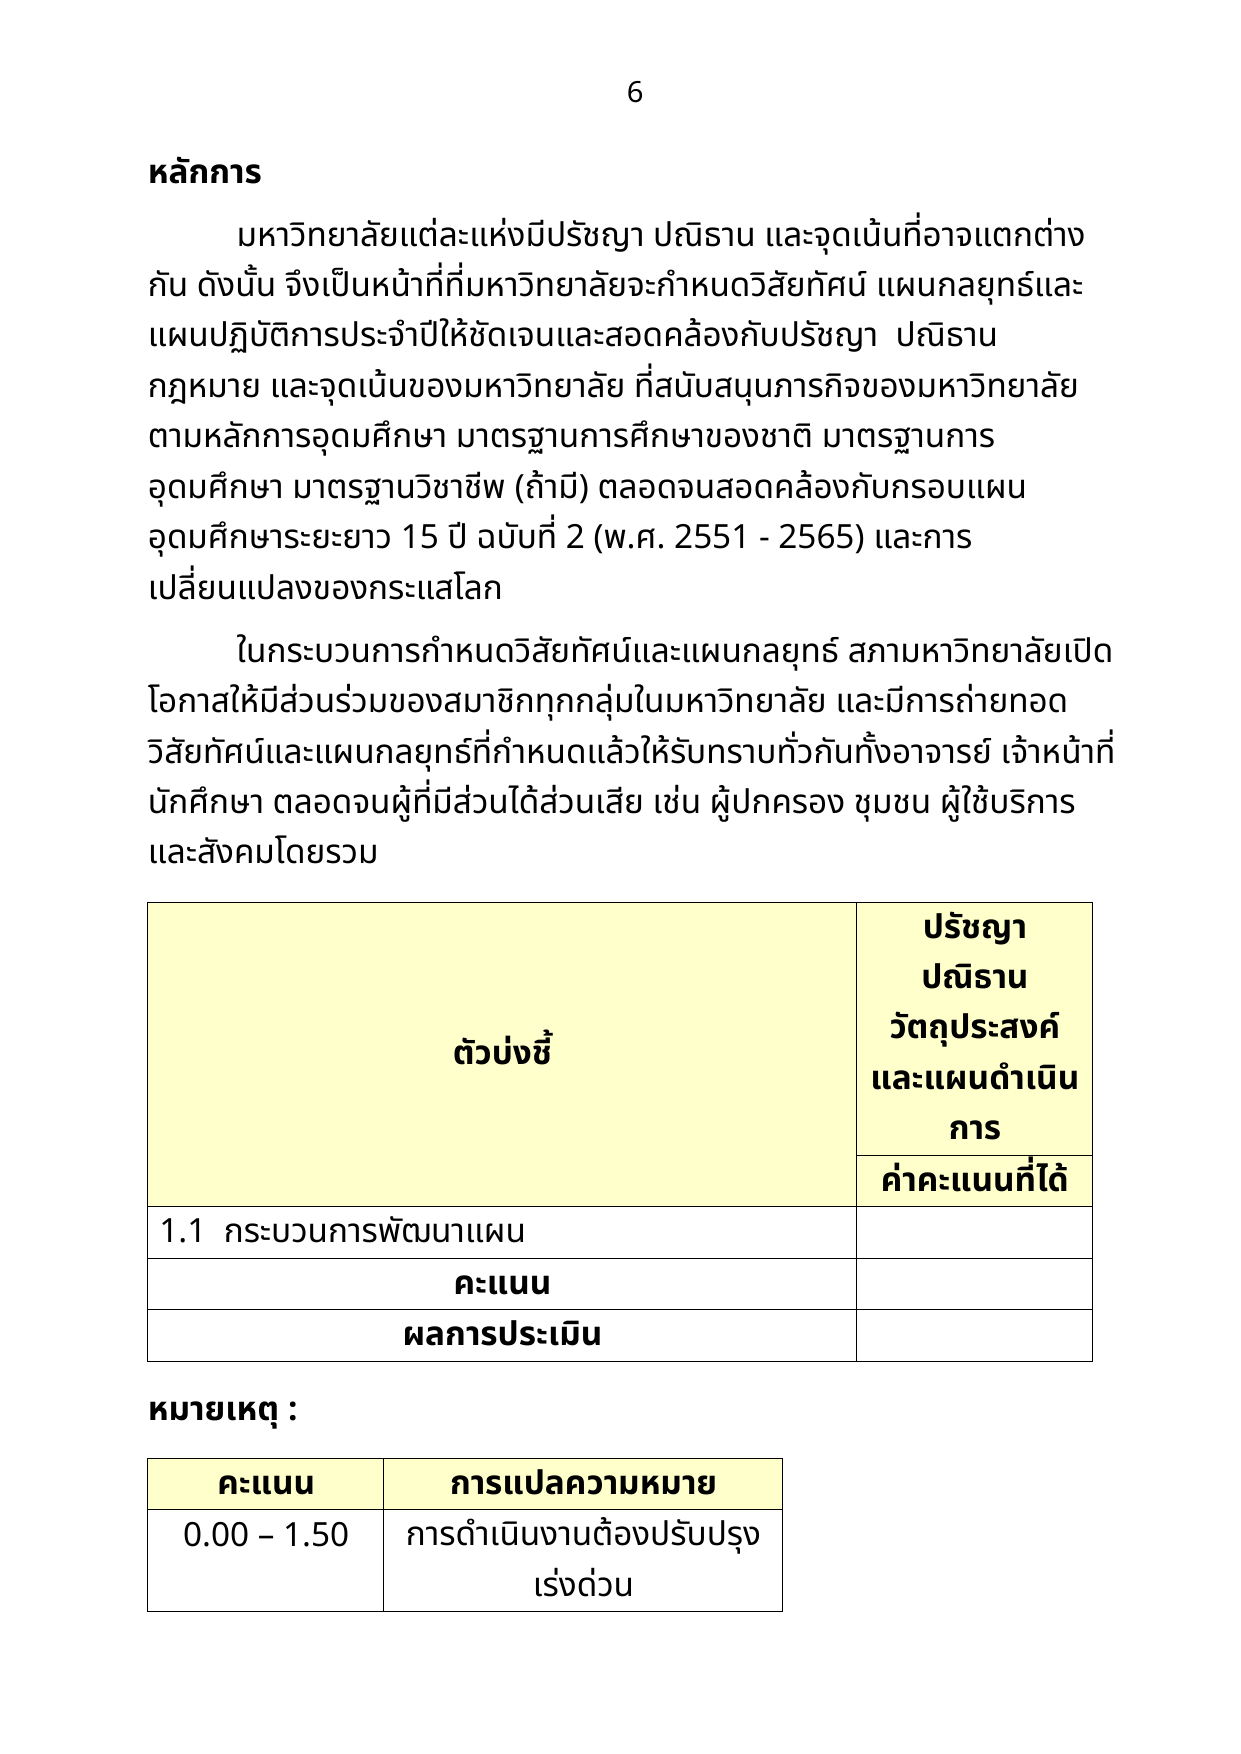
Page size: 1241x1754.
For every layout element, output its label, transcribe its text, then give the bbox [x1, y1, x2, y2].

table_header คะแนน [148, 1459, 383, 1509]
table_cell 0.00 – 1.50 [148, 1510, 383, 1611]
text มหาวิทยาลัยแต่ละแห่งมีปรัชญา ปณิธาน และจุดเน้นที่อาจแตกต่างกัน ดังนั้น จึงเป็นหน้าที่ที่มหาวิทยาลัยจะกำหนดวิสัยทัศน์ แผนกลยุทธ์และแผนปฏิบัติการประจำปีให้ชัดเจนและสอดคล้องกับปรัชญา ปณิธาน กฎหมาย และจุดเน้นของมหาวิทยาลัย ที่สนับสนุนภารกิจของมหาวิทยาลัยตามหลักการอุดมศึกษา มาตรฐานการศึกษาของชาติ มาตรฐานการอุดมศึกษา มาตรฐานวิชาชีพ (ถ้ามี) ตลอดจนสอดคล้องกับกรอบแผนอุดมศึกษาระยะยาว 15 ปี ฉบับที่ 2 (พ.ศ. 2551 - 2565) และการเปลี่ยนแปลงของกระแสโลก [148, 211, 1120, 614]
table_cell [857, 1310, 1092, 1361]
table_cell ผลการประเมิน [148, 1310, 856, 1361]
table_cell [857, 1259, 1092, 1309]
table_cell คะแนน [148, 1259, 856, 1309]
table_header การแปลความหมาย [384, 1459, 782, 1509]
table_cell การดำเนินงานต้องปรับปรุงเร่งด่วน [384, 1510, 782, 1611]
table_cell ค่าคะแนนที่ได้ [857, 1156, 1092, 1206]
table_cell [857, 1207, 1092, 1258]
table_cell 1.1 กระบวนการพัฒนาแผน [148, 1207, 856, 1258]
text หลักการ [148, 148, 1120, 198]
text ในกระบวนการกำหนดวิสัยทัศน์และแผนกลยุทธ์ สภามหาวิทยาลัยเปิดโอกาสให้มีส่วนร่วมของสมาชิกทุกกลุ่มในมหาวิทยาลัย และมีการถ่ายทอดวิสัยทัศน์และแผนกลยุทธ์ที่กำหนดแล้วให้รับทราบทั่วกันทั้งอาจารย์ เจ้าหน้าที่ นักศึกษา ตลอดจนผู้ที่มีส่วนได้ส่วนเสีย เช่น ผู้ปกครอง ชุมชน ผู้ใช้บริการและสังคมโดยรวม [148, 627, 1120, 879]
table_header ตัวบ่งชี้ [148, 903, 856, 1206]
text หมายเหตุ : [148, 1384, 1122, 1435]
table_header ปรัชญา ปณิธาน วัตถุประสงค์ และแผนดำเนินการ [857, 903, 1092, 1155]
